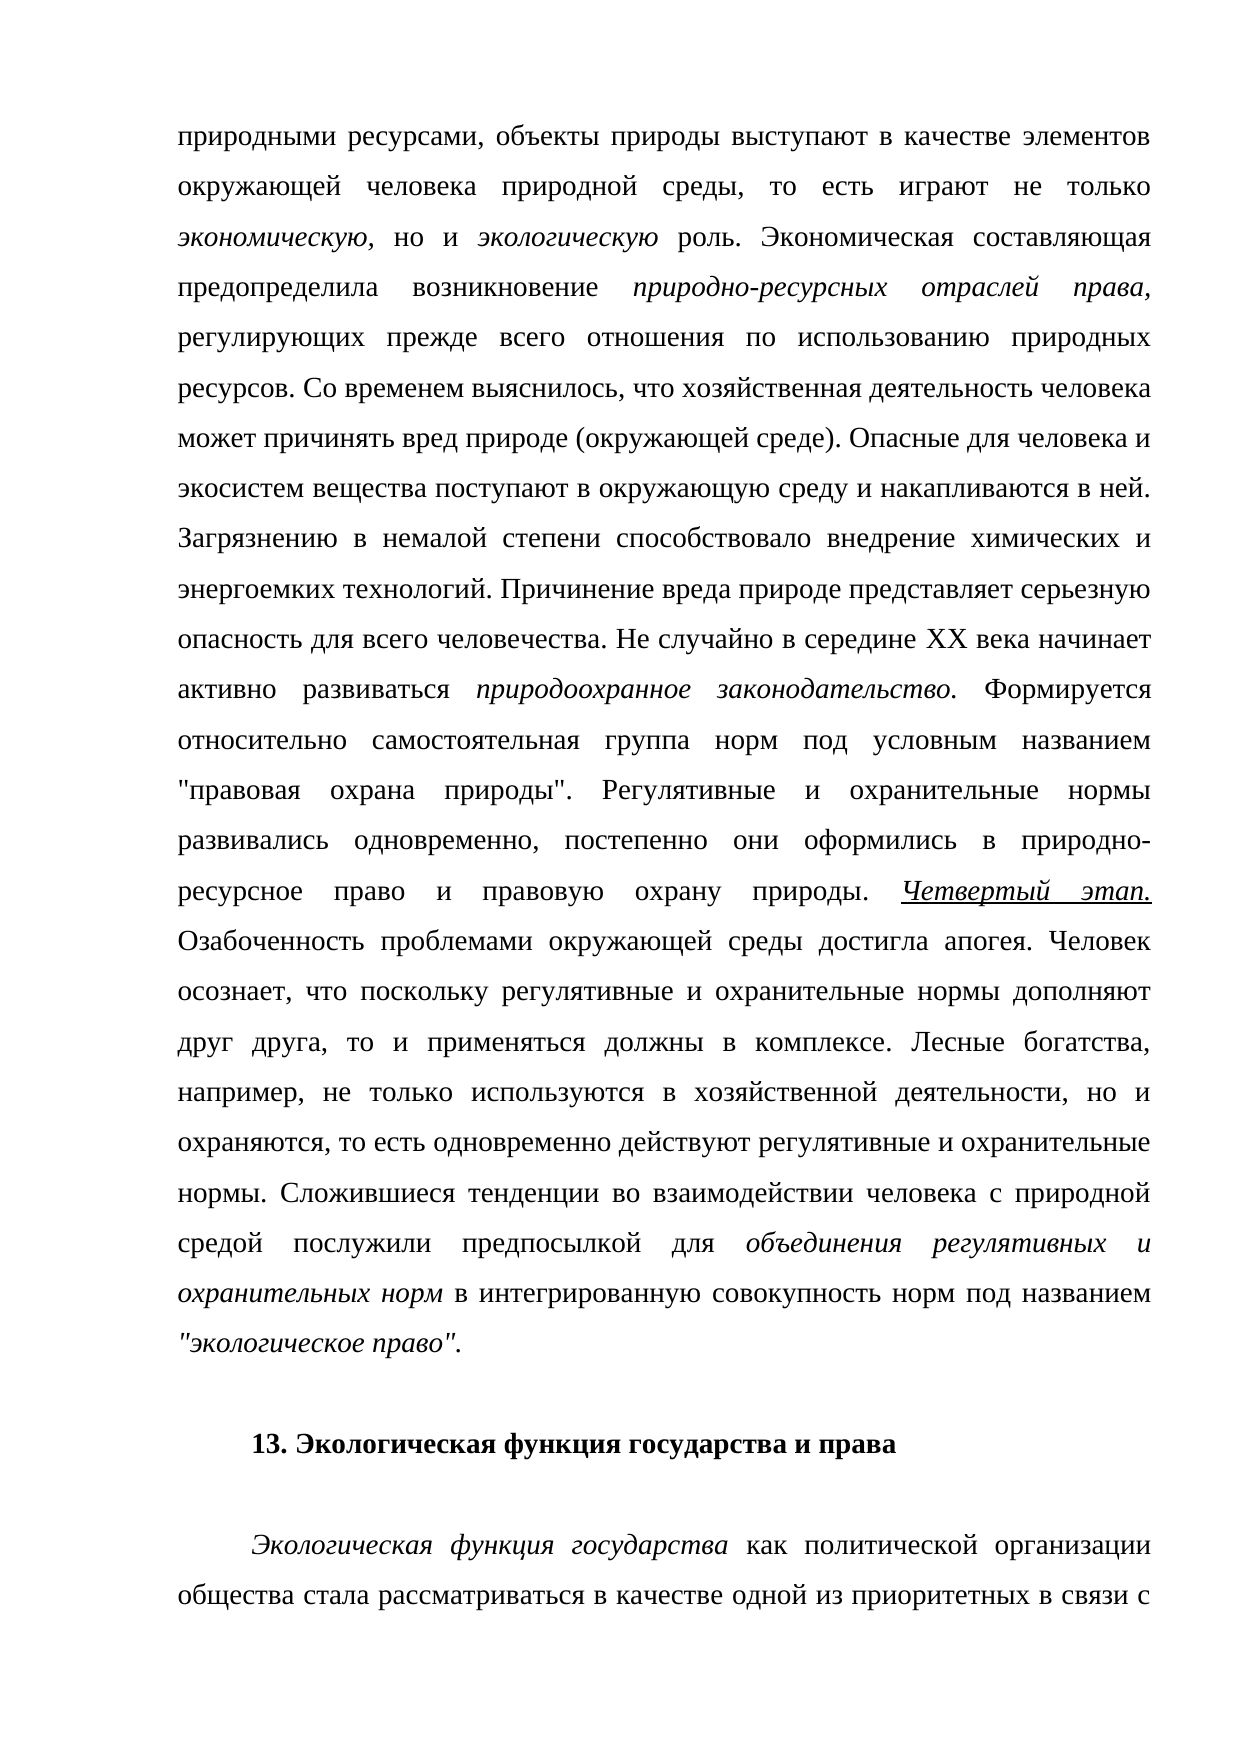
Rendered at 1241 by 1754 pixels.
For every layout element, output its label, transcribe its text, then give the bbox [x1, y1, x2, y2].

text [177, 118, 1152, 1359]
text 13. Экологическая функция государства и права [177, 1426, 1152, 1460]
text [177, 1527, 1152, 1611]
